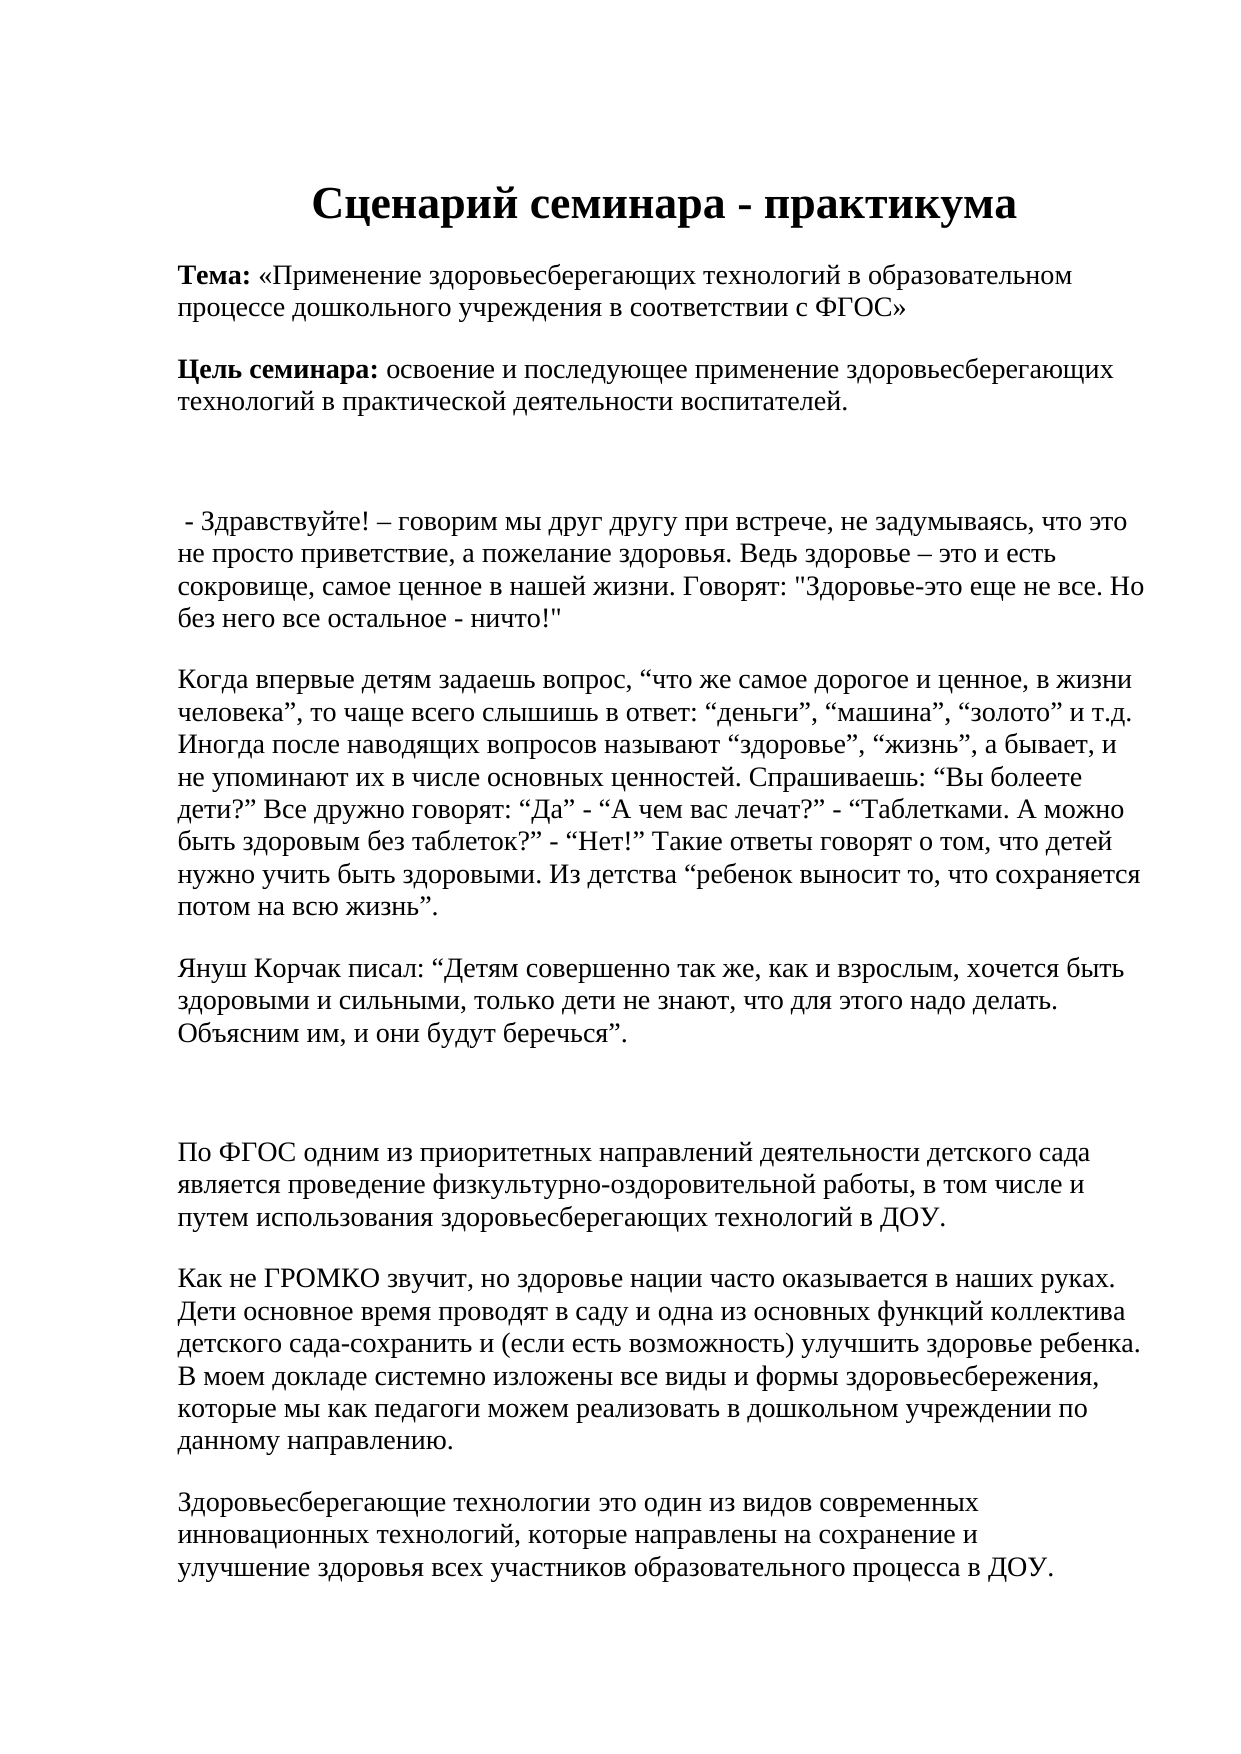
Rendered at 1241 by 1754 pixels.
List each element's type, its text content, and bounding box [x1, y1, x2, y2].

text Януш Корчак писал: “Детям совершенно так же, как и взрослым, хочется быть здоровыми и сильными, только дети не знают, что для этого надо делать. Объясним им, и они будут беречься”. [177, 951, 1152, 1048]
text - Здравствуйте! – говорим мы друг другу при встрече, не задумываясь, что это не просто приветствие, а пожелание здоровья. Ведь здоровье – это и есть сокровище, самое ценное в нашей жизни. Говорят: "Здоровье-это еще не все. Но без него все остальное - ничто!" [177, 504, 1152, 633]
text Здоровьесберегающие технологии это один из видов современных инновационных технологий, которые направлены на сохранение и улучшение здоровья всех участников образовательного процесса в ДОУ. [177, 1485, 1152, 1582]
text По ФГОС одним из приоритетных направлений деятельности детского сада является проведение физкультурно-оздоровительной работы, в том числе и путем использования здоровьесберегающих технологий в ДОУ. [177, 1135, 1152, 1232]
text Когда впервые детям задаешь вопрос, “что же самое дорогое и ценное, в жизни человека”, то чаще всего слышишь в ответ: “деньги”, “машина”, “золото” и т.д. Иногда после наводящих вопросов называют “здоровье”, “жизнь”, а бывает, и не упоминают их в числе основных ценностей. Спрашиваешь: “Вы болеете дети?” Все дружно говорят: “Да” - “А чем вас лечат?” - “Таблетками. А можно быть здоровым без таблеток?” - “Нет!” Такие ответы говорят о том, что детей нужно учить быть здоровыми. Из детства “ребенок выносит то, что сохраняется потом на всю жизнь”. [177, 662, 1152, 922]
text Сценарий семинара - практикума [177, 176, 1152, 229]
text Как не ГРОМКО звучит, но здоровье нации часто оказывается в наших руках. Дети основное время проводят в саду и одна из основных функций коллектива детского сада-сохранить и (если есть возможность) улучшить здоровье ребенка. В моем докладе системно изложены все виды и формы здоровьесбережения, которые мы как педагоги можем реализовать в дошкольном учреждении по данному направлению. [177, 1261, 1152, 1456]
text Тема: «Применение здоровьесберегающих технологий в образовательном процессе дошкольного учреждения в соответствии с ФГОС» [177, 258, 1152, 323]
text Цель семинара: освоение и последующее применение здоровьесберегающих технологий в практической деятельности воспитателей. [177, 352, 1152, 417]
